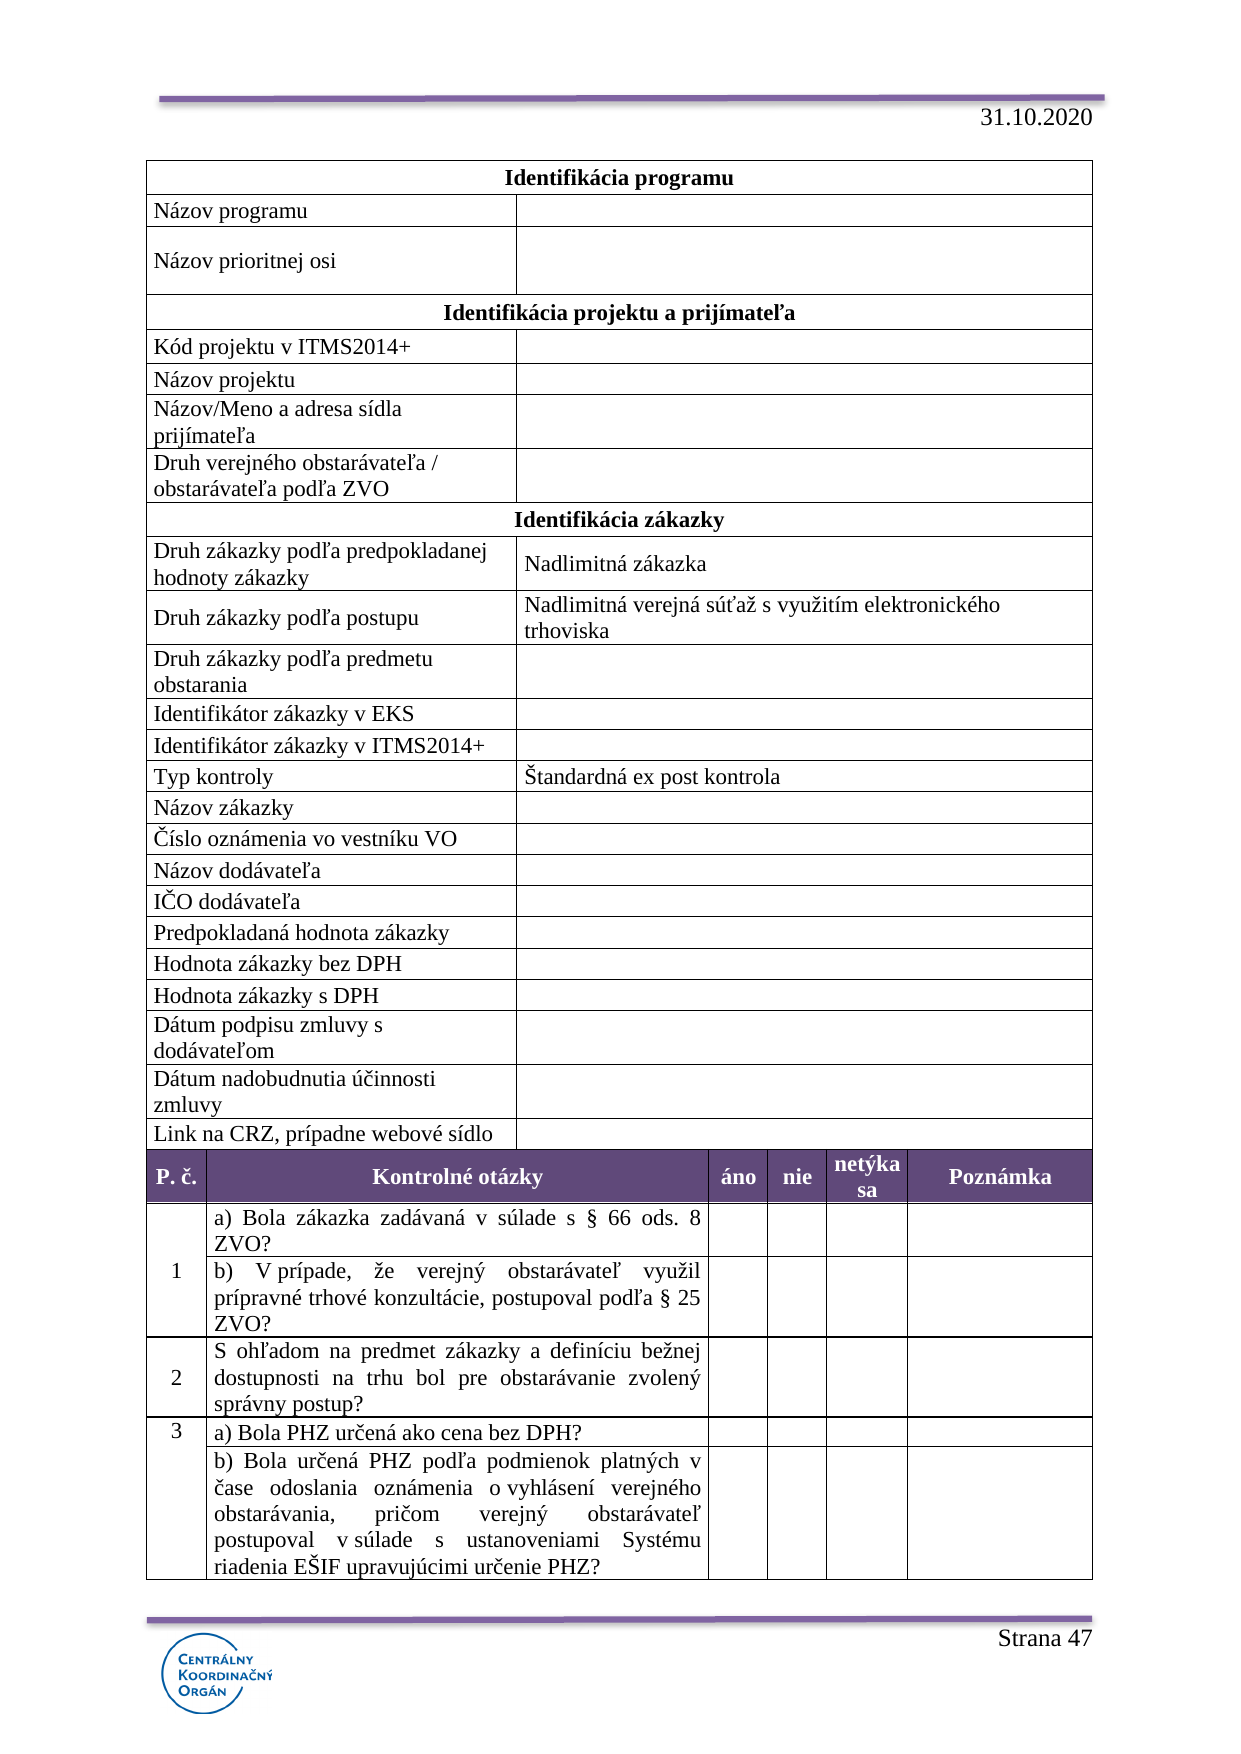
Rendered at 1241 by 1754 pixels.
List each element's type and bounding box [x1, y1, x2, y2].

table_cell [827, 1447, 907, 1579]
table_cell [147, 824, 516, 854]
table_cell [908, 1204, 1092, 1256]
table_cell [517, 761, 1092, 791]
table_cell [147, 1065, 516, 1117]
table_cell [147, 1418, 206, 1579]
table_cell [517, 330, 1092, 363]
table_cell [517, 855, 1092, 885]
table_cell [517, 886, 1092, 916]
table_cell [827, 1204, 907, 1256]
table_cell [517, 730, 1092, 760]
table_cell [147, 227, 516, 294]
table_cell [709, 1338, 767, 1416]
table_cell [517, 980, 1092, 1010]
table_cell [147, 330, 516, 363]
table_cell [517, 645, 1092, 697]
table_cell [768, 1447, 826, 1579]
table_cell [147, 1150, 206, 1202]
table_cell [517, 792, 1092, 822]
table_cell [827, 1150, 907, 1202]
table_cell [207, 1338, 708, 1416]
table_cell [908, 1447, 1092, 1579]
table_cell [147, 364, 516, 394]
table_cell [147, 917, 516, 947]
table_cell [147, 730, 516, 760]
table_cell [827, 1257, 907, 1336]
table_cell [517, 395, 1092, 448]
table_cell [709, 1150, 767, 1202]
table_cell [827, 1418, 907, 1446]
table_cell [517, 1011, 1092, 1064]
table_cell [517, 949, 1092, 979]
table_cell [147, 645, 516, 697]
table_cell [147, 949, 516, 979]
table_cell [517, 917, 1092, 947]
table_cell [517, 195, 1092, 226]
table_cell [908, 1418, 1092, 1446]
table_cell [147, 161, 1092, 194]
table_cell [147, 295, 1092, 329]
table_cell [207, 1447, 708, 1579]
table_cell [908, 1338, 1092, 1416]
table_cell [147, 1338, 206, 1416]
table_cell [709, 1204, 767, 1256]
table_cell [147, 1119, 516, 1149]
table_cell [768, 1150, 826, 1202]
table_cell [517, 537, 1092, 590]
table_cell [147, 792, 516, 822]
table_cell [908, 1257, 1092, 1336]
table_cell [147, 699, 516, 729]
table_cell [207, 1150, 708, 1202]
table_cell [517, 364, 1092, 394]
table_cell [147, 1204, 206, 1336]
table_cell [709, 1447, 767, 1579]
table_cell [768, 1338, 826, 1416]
picture [159, 1631, 272, 1713]
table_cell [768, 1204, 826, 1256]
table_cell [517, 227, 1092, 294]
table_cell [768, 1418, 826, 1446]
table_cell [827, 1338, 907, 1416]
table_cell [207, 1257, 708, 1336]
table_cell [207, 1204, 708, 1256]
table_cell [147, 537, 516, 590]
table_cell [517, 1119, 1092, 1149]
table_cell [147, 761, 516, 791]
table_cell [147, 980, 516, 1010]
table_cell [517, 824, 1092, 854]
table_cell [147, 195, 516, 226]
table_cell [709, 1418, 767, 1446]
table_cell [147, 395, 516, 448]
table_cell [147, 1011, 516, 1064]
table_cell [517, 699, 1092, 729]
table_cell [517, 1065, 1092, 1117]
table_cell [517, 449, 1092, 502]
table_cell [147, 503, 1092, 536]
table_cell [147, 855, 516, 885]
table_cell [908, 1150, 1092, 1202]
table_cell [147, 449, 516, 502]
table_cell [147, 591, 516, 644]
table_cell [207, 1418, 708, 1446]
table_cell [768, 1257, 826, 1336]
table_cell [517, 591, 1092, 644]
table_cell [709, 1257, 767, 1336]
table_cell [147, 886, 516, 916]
